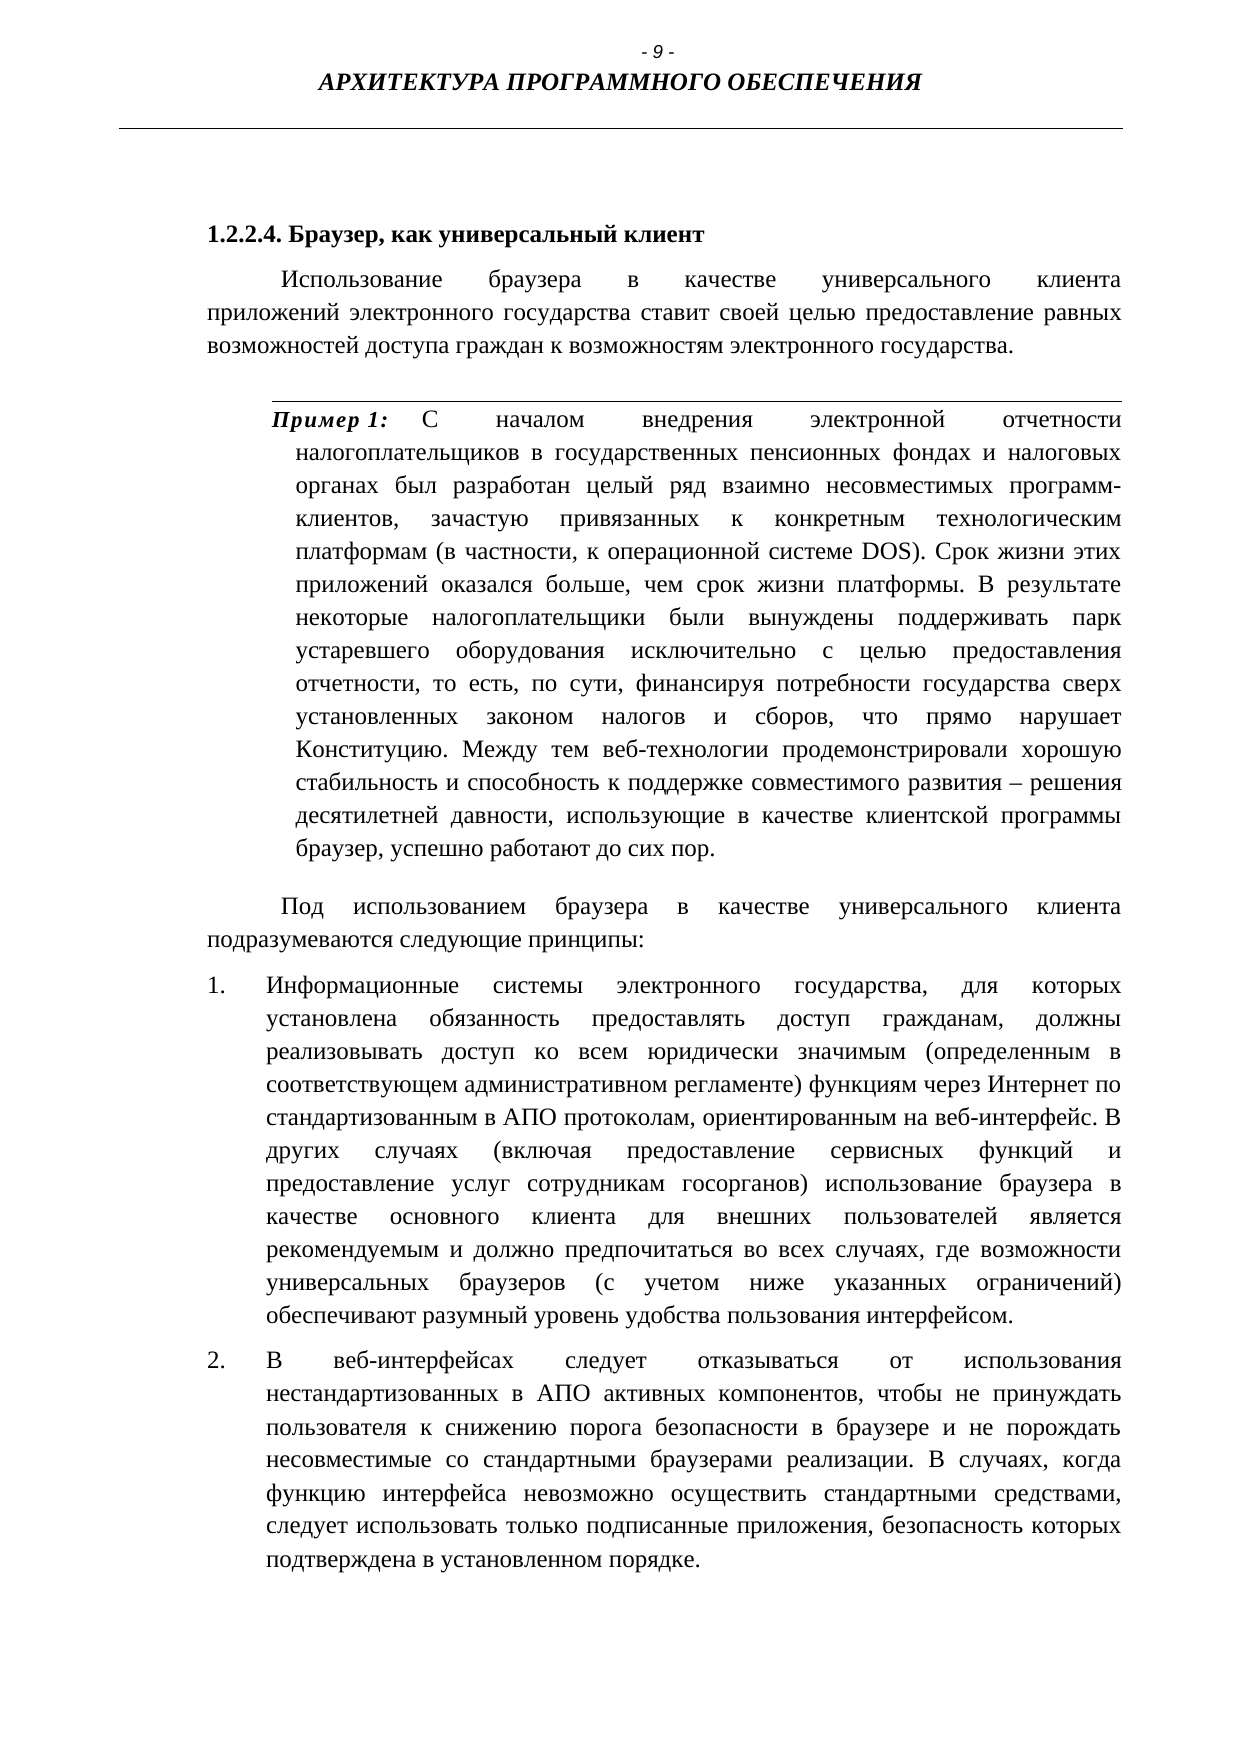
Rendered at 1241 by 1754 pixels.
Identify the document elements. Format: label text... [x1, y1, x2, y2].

list Информационные системы электронного государства, для которых установлена обязанность предоставлять доступ гражданам, должны реализовывать доступ ко всем юридически значимым (определенным в соответствующем административном регламенте) функциям через Интернет по стандартизованным в АПО протоколам, ориентированным на веб-интерфейс. В других случаях (включая предоставление сервисных функций и предоставление услуг сотрудникам госорганов) использование браузера в качестве основного клиента для внешних пользователей является рекомендуемым и должно предпочитаться во всех случаях, где возможности универсальных браузеров (с учетом ниже указанных ограничений) обеспечивают разумный уровень удобства пользования интерфейсом. [207, 970, 1122, 1329]
subtitle Браузер, как универсальный клиент [207, 219, 1122, 247]
list В веб-интерфейсах следует отказываться от использования нестандартизованных в АПО активных компонентов, чтобы не принуждать пользователя к снижению порога безопасности в браузере и не порождать несовместимые со стандартными браузерами реализации. В случаях, когда функцию интерфейса невозможно осуществить стандартными средствами, следует использовать только подписанные приложения, безопасность которых подтверждена в установленном порядке. [207, 1346, 1122, 1572]
text Использование браузера в качестве универсального клиента приложений электронного государства ставит своей целью предоставление равных возможностей доступа граждан к возможностям электронного государства. [207, 264, 1122, 359]
text С началом внедрения электронной отчетности налогоплательщиков в государственных пенсионных фондах и налоговых органах был разработан целый ряд взаимно несовместимых программ-клиентов, зачастую привязанных к конкретным технологическим платформам (в частности, к операционной системе DOS). Срок жизни этих приложений оказался больше, чем срок жизни платформы. В результате некоторые налогоплательщики были вынуждены поддерживать парк устаревшего оборудования исключительно с целью предоставления отчетности, то есть, по сути, финансируя потребности государства сверх установленных законом налогов и сборов, что прямо нарушает Конституцию. Между тем веб-технологии продемонстрировали хорошую стабильность и способность к поддержке совместимого развития – решения десятилетней давности, использующие в качестве клиентской программы браузер, успешно работают до сих пор. [272, 402, 1122, 862]
text Под использованием браузера в качестве универсального клиента подразумеваются следующие принципы: [207, 891, 1122, 953]
